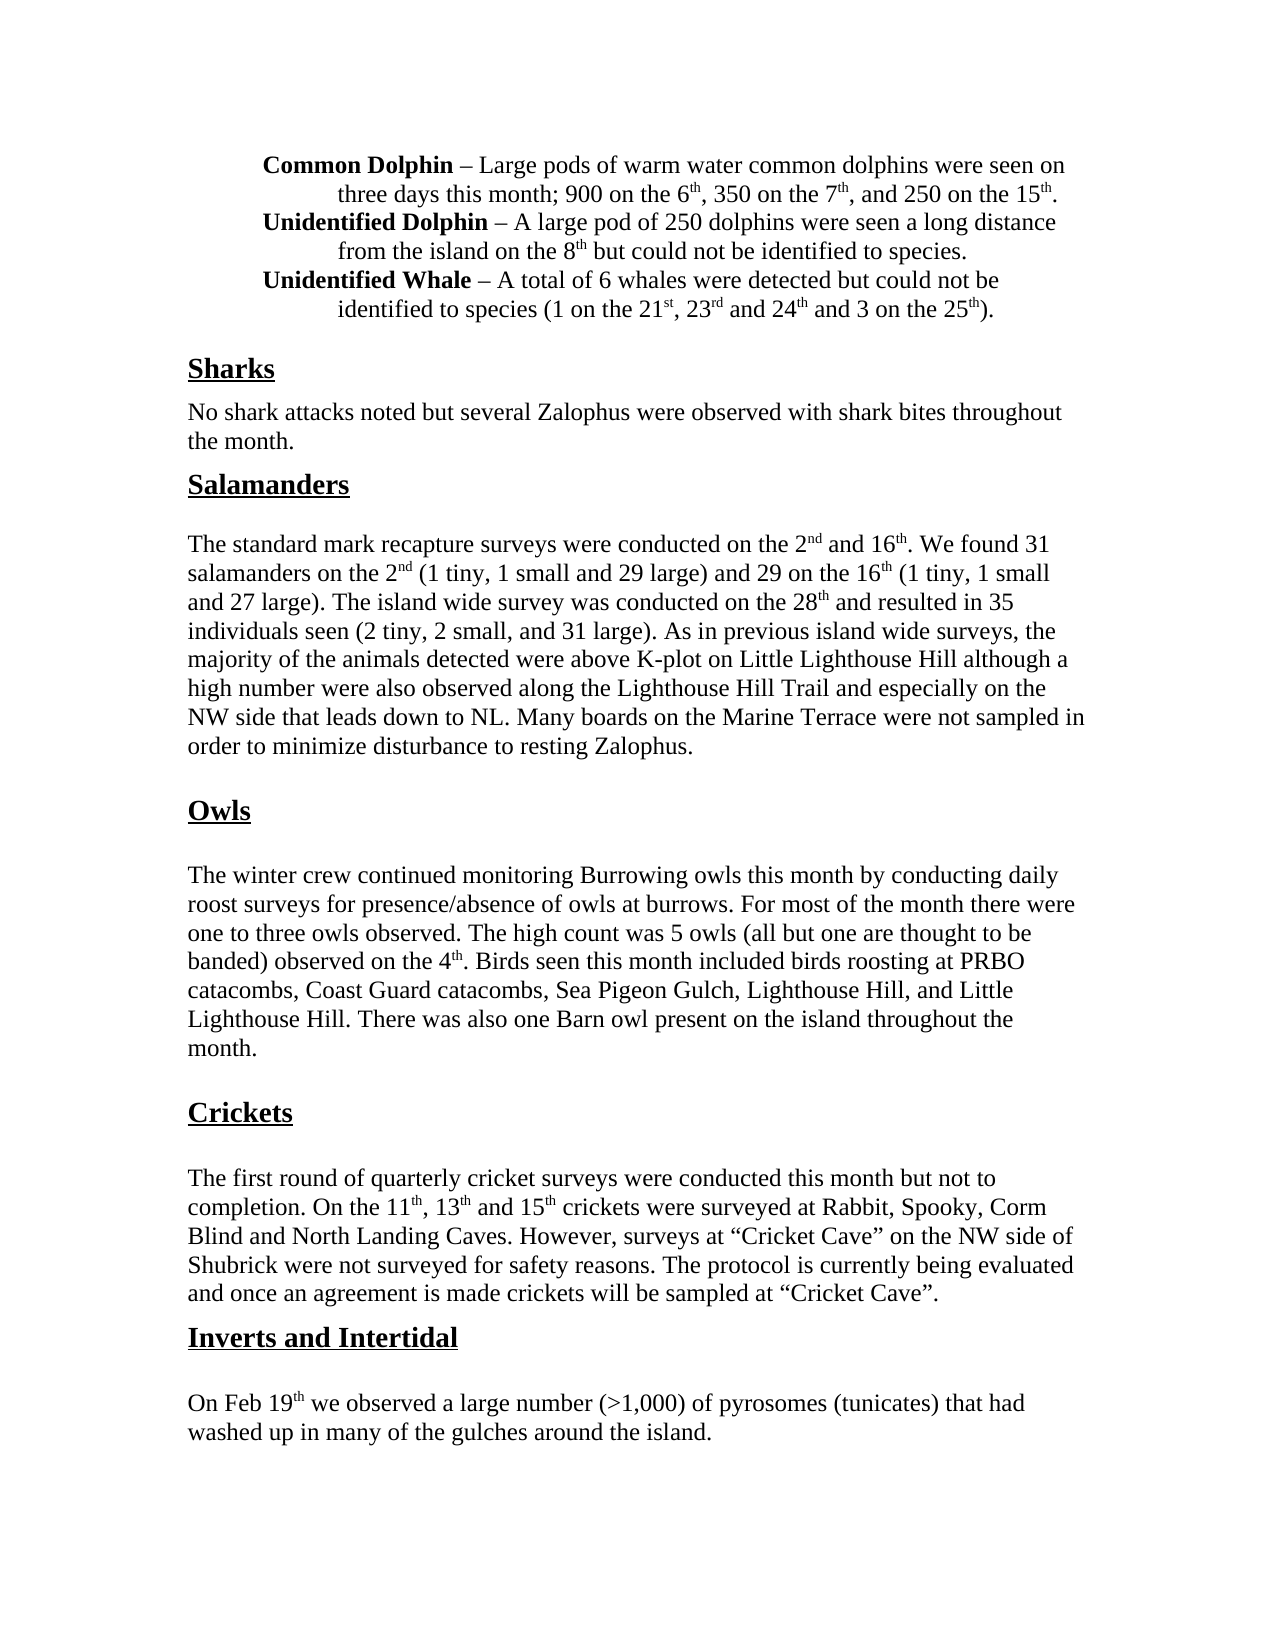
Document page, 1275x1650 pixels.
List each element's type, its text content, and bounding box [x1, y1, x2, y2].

text Owls [187, 793, 1087, 827]
text Common Dolphin – Large pods of warm water common dolphins were seen on three days this month; 900 on the 6th, 350 on the 7th, and 250 on the 15th. [262, 150, 1087, 207]
text No shark attacks noted but several Zalophus were observed with shark bites throughout the month. [187, 397, 1087, 455]
text Crickets [187, 1095, 1087, 1128]
text Sharks [187, 351, 1087, 385]
text The standard mark recapture surveys were conducted on the 2nd and 16th. We found 31 salamanders on the 2nd (1 tiny, 1 small and 29 large) and 29 on the 16th (1 tiny, 1 small and 27 large). The island wide survey was conducted on the 28th and resulted in 35 individuals seen (2 tiny, 2 small, and 31 large). As in previous island wide surveys, the majority of the animals detected were above K-plot on Little Lighthouse Hill although a high number were also observed along the Lighthouse Hill Trail and especially on the NW side that leads down to NL. Many boards on the Marine Terrace were not sampled in order to minimize disturbance to resting Zalophus. [187, 529, 1087, 759]
text The winter crew continued monitoring Burrowing owls this month by conducting daily roost surveys for presence/absence of owls at burrows. For most of the month there were one to three owls observed. The high count was 5 owls (all but one are thought to be banded) observed on the 4th. Birds seen this month included birds roosting at PRBO catacombs, Coast Guard catacombs, Sea Pigeon Gulch, Lighthouse Hill, and Little Lighthouse Hill. There was also one Barn owl present on the island throughout the month. [187, 860, 1087, 1061]
text Unidentified Whale – A total of 6 whales were detected but could not be identified to species (1 on the 21st, 23rd and 24th and 3 on the 25th). [262, 265, 1087, 322]
text On Feb 19th we observed a large number (>1,000) of pyrosomes (tunicates) that had washed up in many of the gulches around the island. [187, 1388, 1087, 1446]
text The first round of quarterly cricket surveys were conducted this month but not to completion. On the 11th, 13th and 15th crickets were surveyed at Rabbit, Spooky, Corm Blind and North Landing Caves. However, surveys at “Cricket Cave” on the NW side of Shubrick were not surveyed for safety reasons. The protocol is currently being evaluated and once an agreement is made crickets will be sampled at “Cricket Cave”. [187, 1163, 1087, 1307]
text Unidentified Dolphin – A large pod of 250 dolphins were seen a long distance from the island on the 8th but could not be identified to species. [262, 207, 1087, 265]
text Inverts and Intertidal [187, 1320, 1087, 1353]
text Salamanders [187, 467, 1087, 501]
